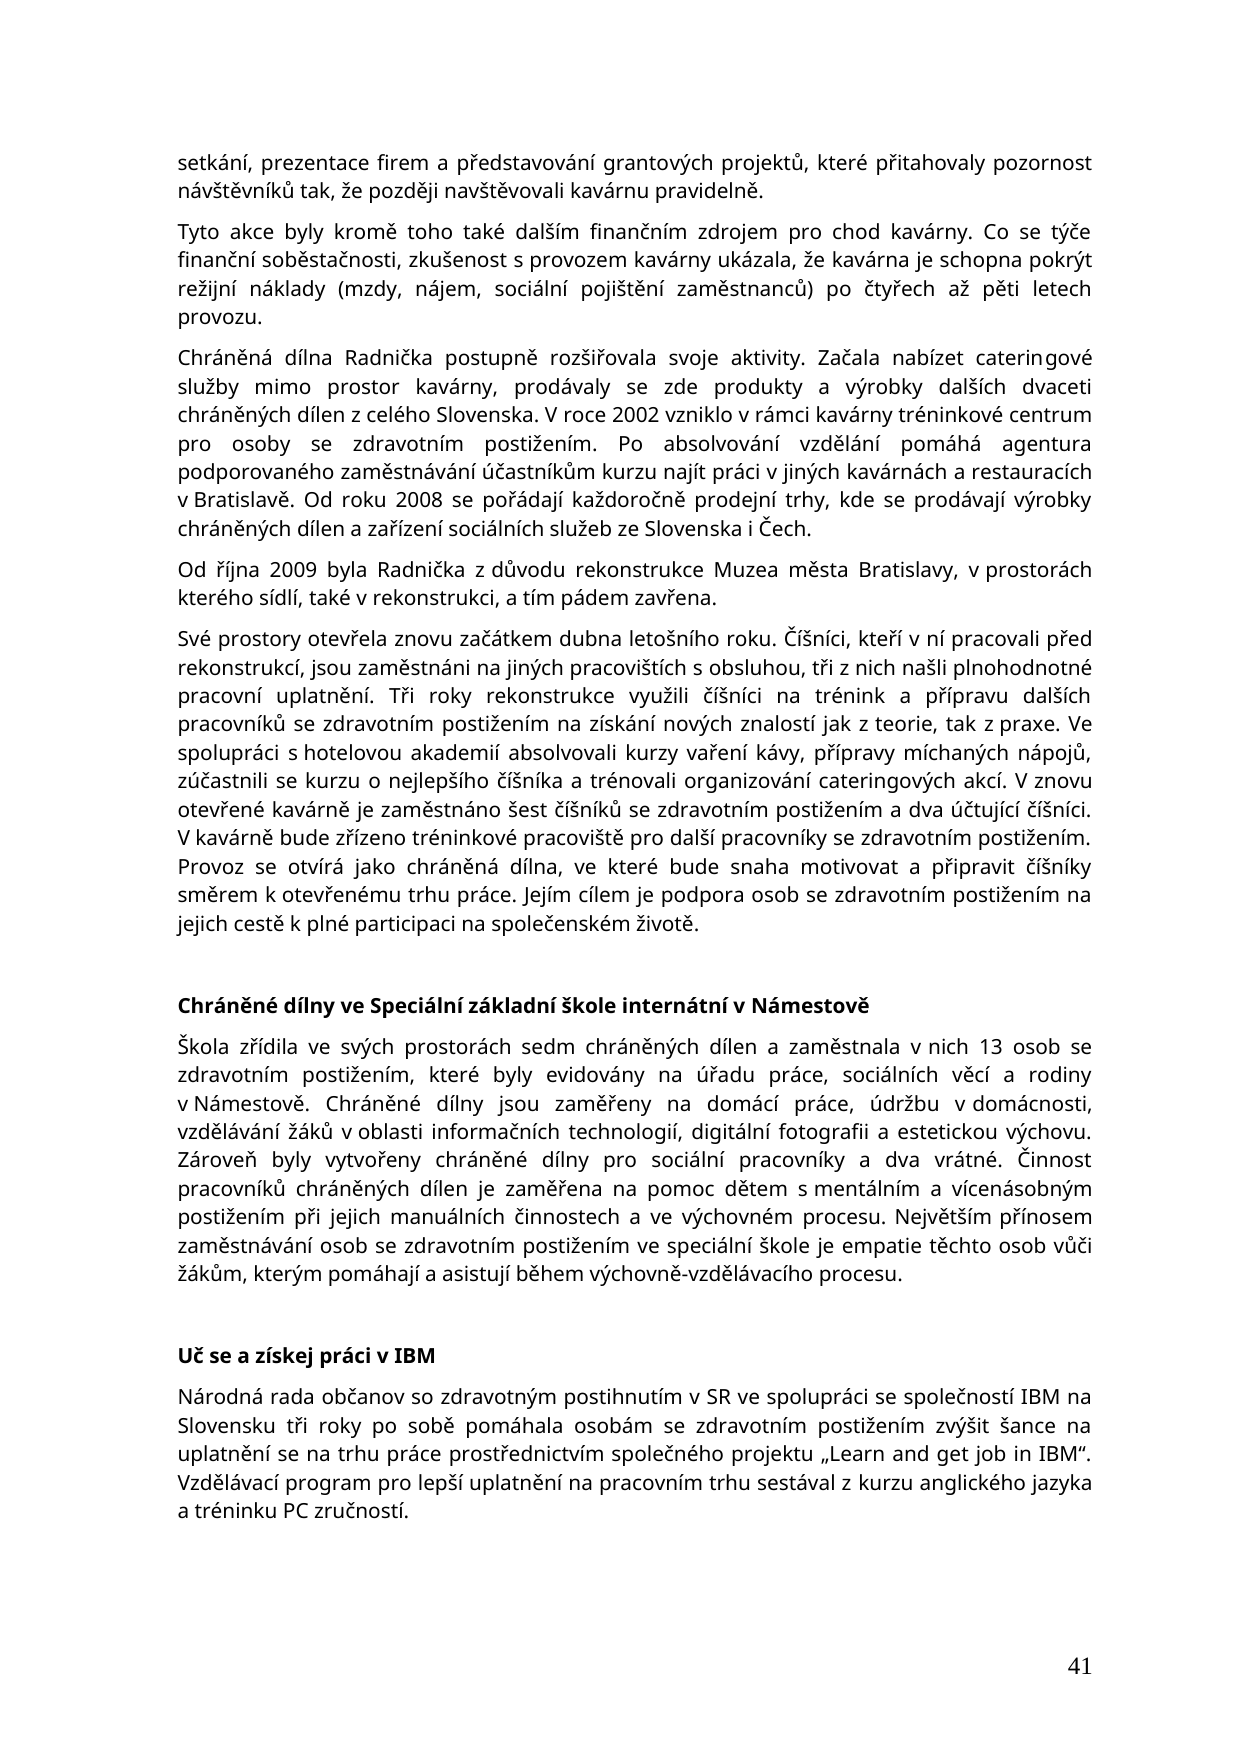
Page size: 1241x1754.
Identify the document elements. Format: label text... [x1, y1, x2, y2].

text Uč se a získej práci v IBM [177, 1341, 1092, 1370]
text Od října 2009 byla Radnička z důvodu rekonstrukce Muzea města Bratislavy, v prostorách kterého sídlí, také v rekonstrukci, a tím pádem zavřena. [177, 555, 1092, 612]
text Tyto akce byly kromě toho také dalším finančním zdrojem pro chod kavárny. Co se týče finanční soběstačnosti, zkušenost s provozem kavárny ukázala, že kavárna je schopna pokrýt režijní náklady (mzdy, nájem, sociální pojištění zaměstnanců) po čtyřech až pěti letech provozu. [177, 217, 1092, 331]
text Národná rada občanov so zdravotným postihnutím v SR ve spolupráci se společností IBM na Slovensku tři roky po sobě pomáhala osobám se zdravotním postižením zvýšit šance na uplatnění se na trhu práce prostřednictvím společného projektu „Learn and get job in IBM“. Vzdělávací program pro lepší uplatnění na pracovním trhu sestával z kurzu anglického jazyka a tréninku PC zručností. [177, 1382, 1092, 1524]
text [177, 148, 1092, 204]
text Své prostory otevřela znovu začátkem dubna letošního roku. Číšníci, kteří v ní pracovali před rekonstrukcí, jsou zaměstnáni na jiných pracovištích s obsluhou, tři z nich našli plnohodnotné pracovní uplatnění. Tři roky rekonstrukce využili číšníci na trénink a přípravu dalších pracovníků se zdravotním postižením na získání nových znalostí jak z teorie, tak z praxe. Ve spolupráci s hotelovou akademií absolvovali kurzy vaření kávy, přípravy míchaných nápojů, zúčastnili se kurzu o nejlepšího číšníka a trénovali organizování cateringových akcí. V znovu otevřené kavárně je zaměstnáno šest číšníků se zdravotním postižením a dva účtující číšníci. V kavárně bude zřízeno tréninkové pracoviště pro další pracovníky se zdravotním postižením. Provoz se otvírá jako chráněná dílna, ve které bude snaha motivovat a připravit číšníky směrem k otevřenému trhu práce. Jejím cílem je podpora osob se zdravotním postižením na jejich cestě k plné participaci na společenském životě. [177, 624, 1092, 937]
text Chráněná dílna Radnička postupně rozšiřovala svoje aktivity. Začala nabízet cateringové služby mimo prostor kavárny, prodávaly se zde produkty a výrobky dalších dvaceti chráněných dílen z celého Slovenska. V roce 2002 vzniklo v rámci kavárny tréninkové centrum pro osoby se zdravotním postižením. Po absolvování vzdělání pomáhá agentura podporovaného zaměstnávání účastníkům kurzu najít práci v jiných kavárnách a restauracích v Bratislavě. Od roku 2008 se pořádají každoročně prodejní trhy, kde se prodávají výrobky chráněných dílen a zařízení sociálních služeb ze Slovenska i Čech. [177, 343, 1092, 542]
text Chráněné dílny ve Speciální základní škole internátní v Námestově [177, 991, 1092, 1019]
text Škola zřídila ve svých prostorách sedm chráněných dílen a zaměstnala v nich 13 osob se zdravotním postižením, které byly evidovány na úřadu práce, sociálních věcí a rodiny v Námestově. Chráněné dílny jsou zaměřeny na domácí práce, údržbu v domácnosti, vzdělávání žáků v oblasti informačních technologií, digitální fotografii a estetickou výchovu. Zároveň byly vytvořeny chráněné dílny pro sociální pracovníky a dva vrátné. Činnost pracovníků chráněných dílen je zaměřena na pomoc dětem s mentálním a vícenásobným postižením při jejich manuálních činnostech a ve výchovném procesu. Největším přínosem zaměstnávání osob se zdravotním postižením ve speciální škole je empatie těchto osob vůči žákům, kterým pomáhají a asistují během výchovně-vzdělávacího procesu. [177, 1032, 1092, 1288]
